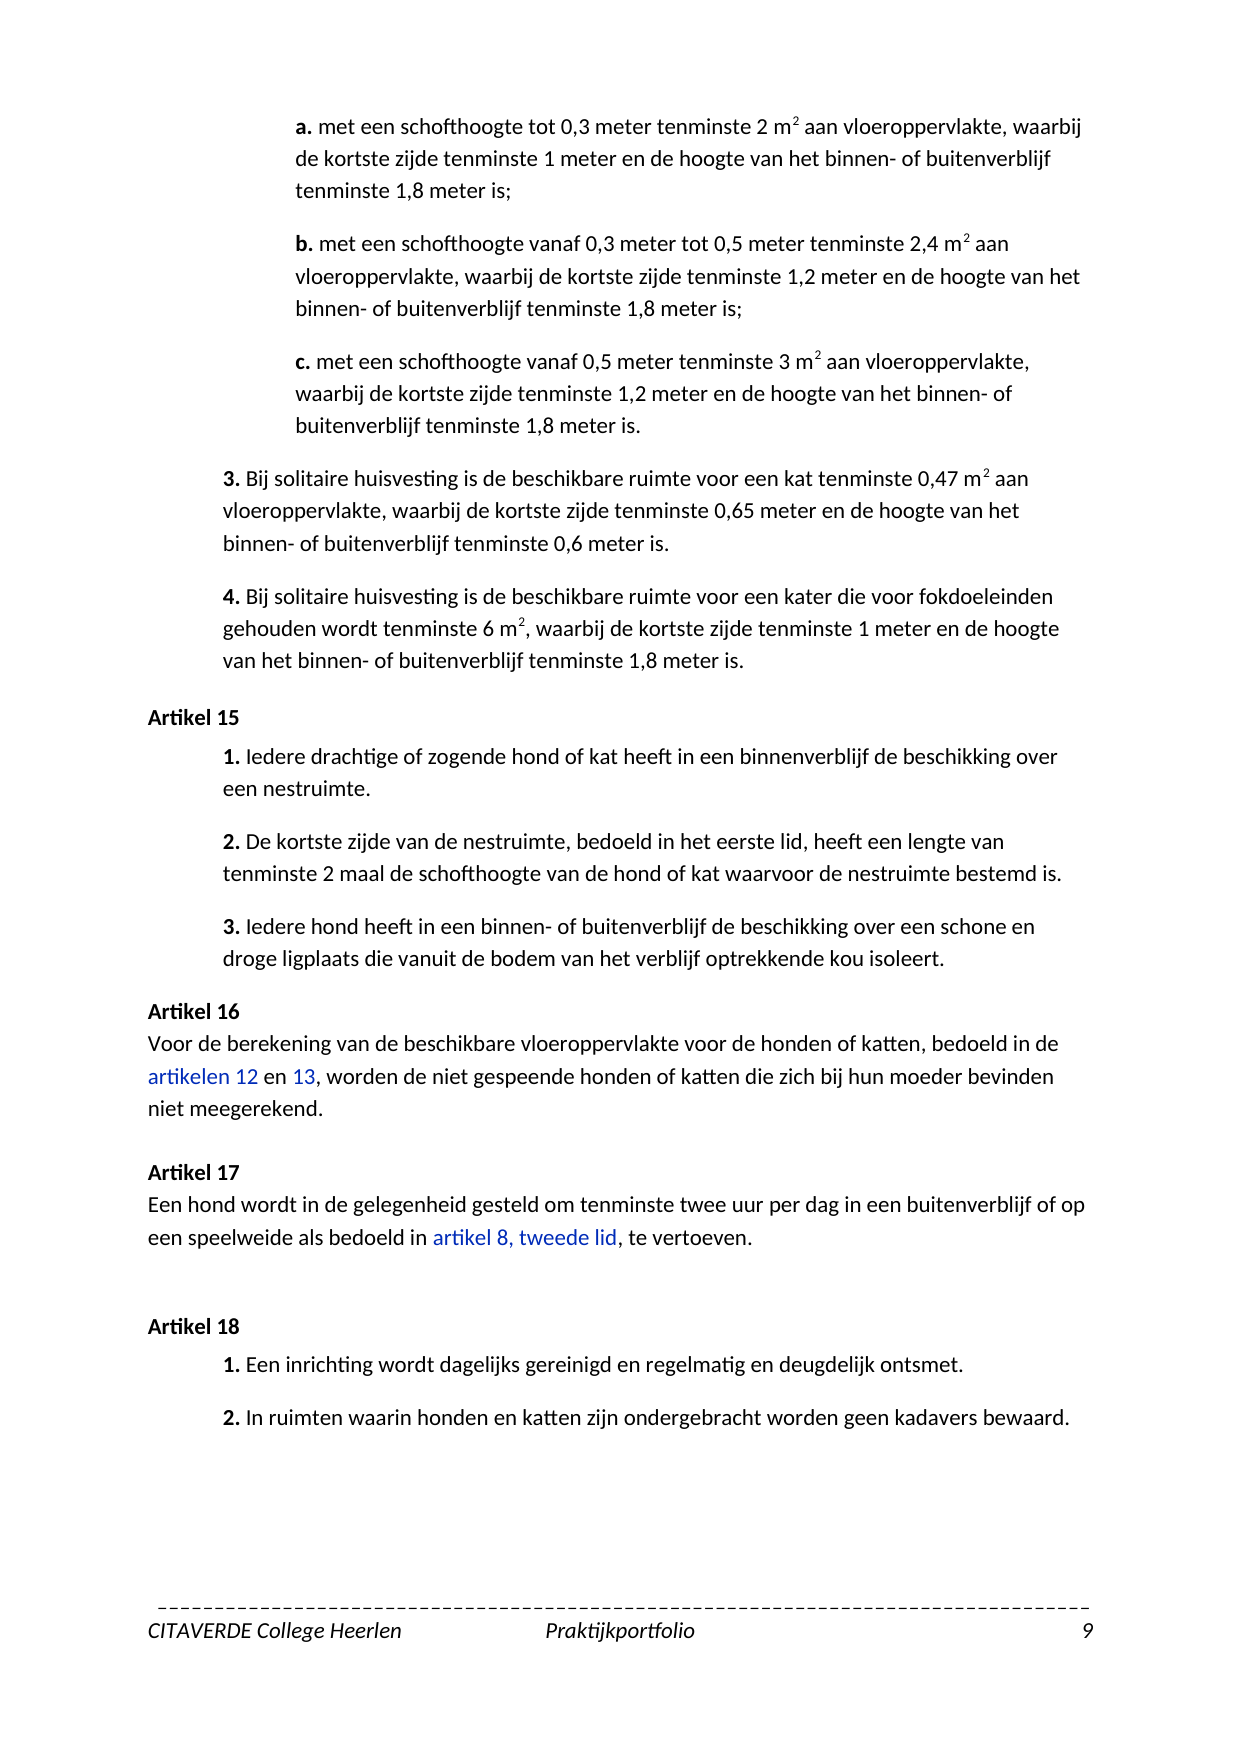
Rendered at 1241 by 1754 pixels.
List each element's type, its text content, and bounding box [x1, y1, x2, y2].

text 3. Iedere hond heeft in een binnen- of buitenverblijf de beschikking over een schone en droge ligplaats die vanuit de bodem van het verblijf optrekkende kou isoleert. [223, 912, 1093, 972]
subtitle Artikel 18 [148, 1312, 1093, 1340]
subtitle Artikel 16 [148, 997, 1093, 1025]
text a. met een schofthoogte tot 0,3 meter tenminste 2 m2 aan vloeroppervlakte, waarbij de kortste zijde tenminste 1 meter en de hoogte van het binnen- of buitenverblijf tenminste 1,8 meter is; [295, 112, 1093, 204]
text c. met een schofthoogte vanaf 0,5 meter tenminste 3 m2 aan vloeroppervlakte, waarbij de kortste zijde tenminste 1,2 meter en de hoogte van het binnen- of buitenverblijf tenminste 1,8 meter is. [295, 347, 1093, 439]
text 3. Bij solitaire huisvesting is de beschikbare ruimte voor een kat tenminste 0,47 m2 aan vloeroppervlakte, waarbij de kortste zijde tenminste 0,65 meter en de hoogte van het binnen- of buitenverblijf tenminste 0,6 meter is. [223, 464, 1093, 557]
text 1. Iedere drachtige of zogende hond of kat heeft in een binnenverblijf de beschikking over een nestruimte. [223, 742, 1093, 802]
subtitle Voor de berekening van de beschikbare vloeroppervlakte voor de honden of katten, bedoeld in de artikelen 12 en 13, worden de niet gespeende honden of katten die zich bij hun moeder bevinden niet meegerekend. [148, 1029, 1093, 1122]
subtitle Artikel 17 [148, 1158, 1093, 1186]
subtitle Artikel 15 [148, 703, 1093, 731]
text 4. Bij solitaire huisvesting is de beschikbare ruimte voor een kater die voor fokdoeleinden gehouden wordt tenminste 6 m2, waarbij de kortste zijde tenminste 1 meter en de hoogte van het binnen- of buitenverblijf tenminste 1,8 meter is. [223, 582, 1093, 674]
text 2. De kortste zijde van de nestruimte, bedoeld in het eerste lid, heeft een lengte van tenminste 2 maal de schofthoogte van de hond of kat waarvoor de nestruimte bestemd is. [223, 827, 1093, 887]
text b. met een schofthoogte vanaf 0,3 meter tot 0,5 meter tenminste 2,4 m2 aan vloeroppervlakte, waarbij de kortste zijde tenminste 1,2 meter en de hoogte van het binnen- of buitenverblijf tenminste 1,8 meter is; [295, 229, 1093, 322]
text 1. Een inrichting wordt dagelijks gereinigd en regelmatig en deugdelijk ontsmet. [223, 1351, 1093, 1378]
text 2. In ruimten waarin honden en katten zijn ondergebracht worden geen kadavers bewaard. [223, 1403, 1093, 1432]
subtitle Een hond wordt in de gelegenheid gesteld om tenminste twee uur per dag in een buitenverblijf of op een speelweide als bedoeld in artikel 8, tweede lid, te vertoeven. [148, 1191, 1093, 1251]
